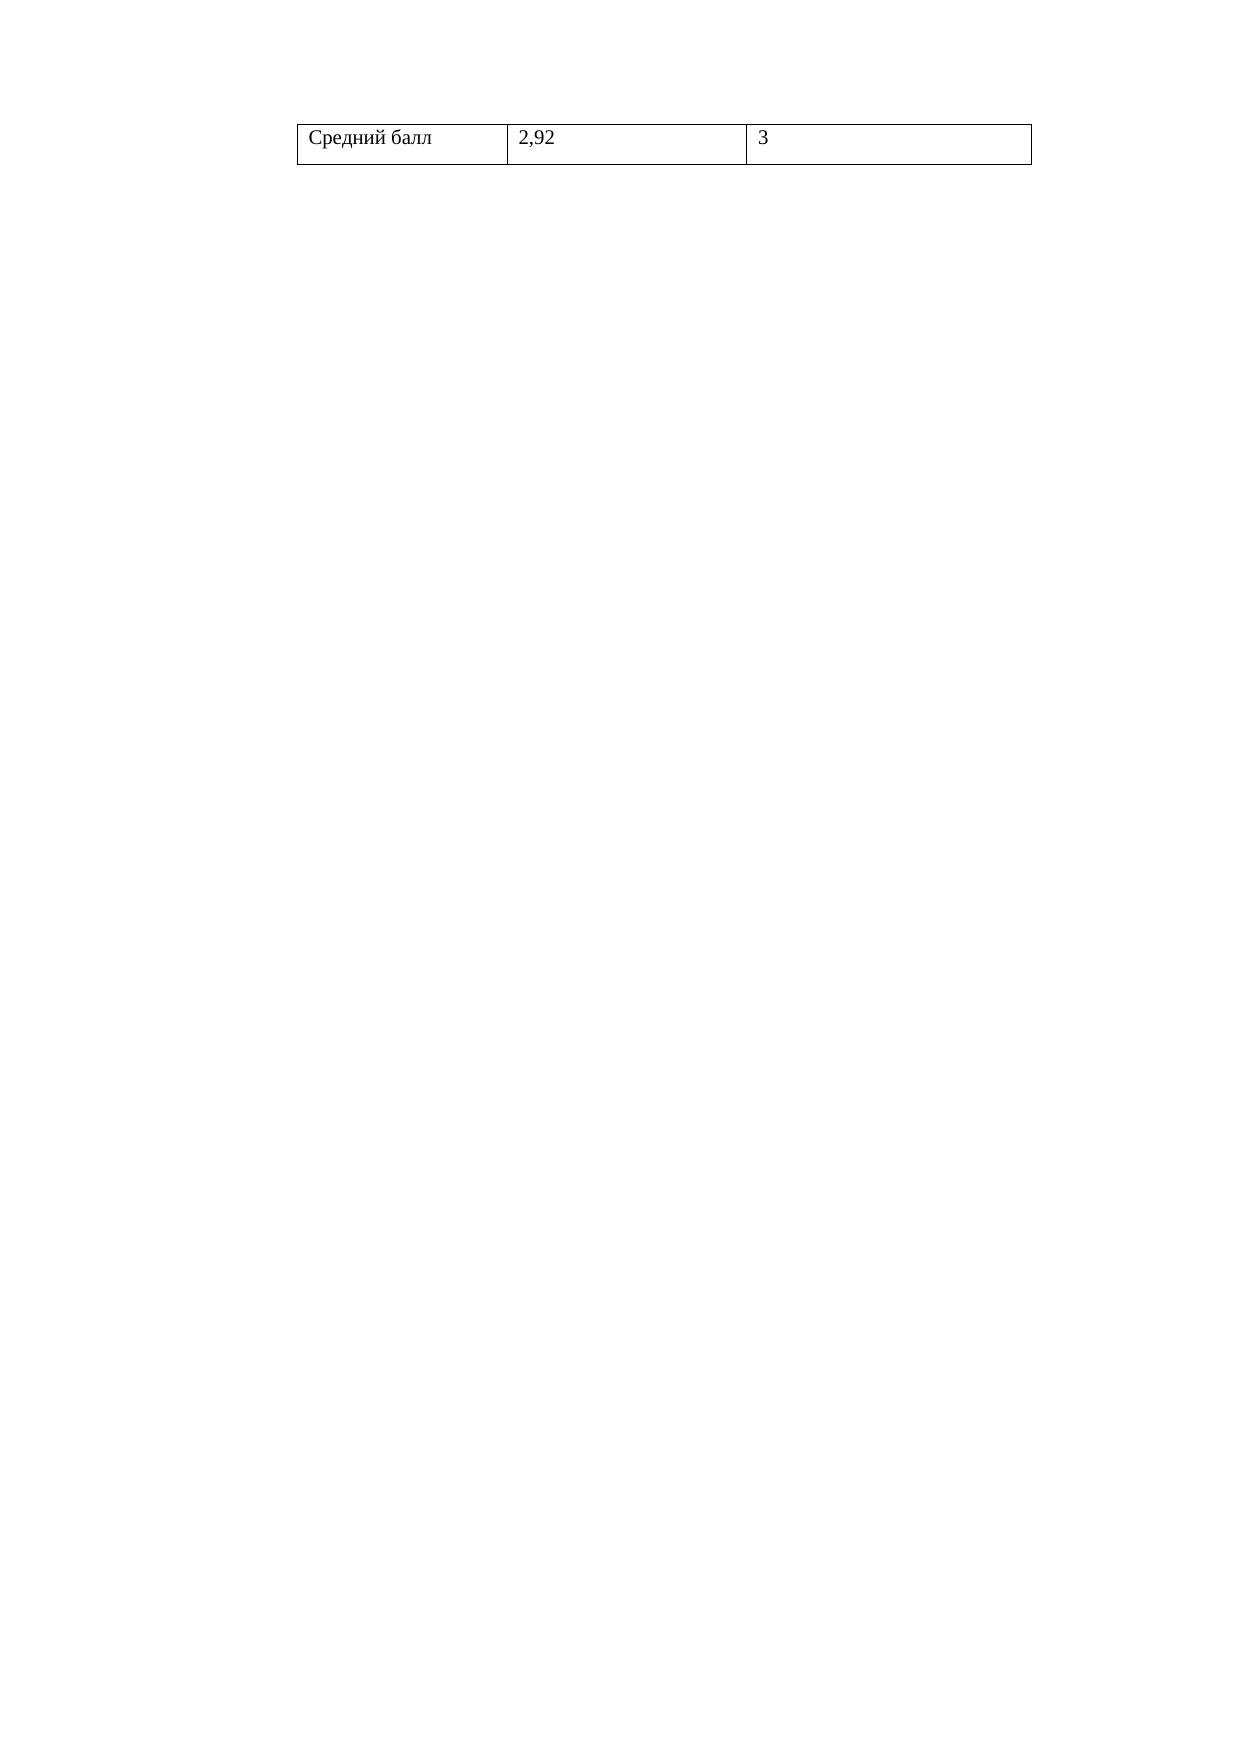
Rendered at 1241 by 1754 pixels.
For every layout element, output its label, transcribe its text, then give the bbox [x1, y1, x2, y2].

table_cell Средний балл [298, 125, 507, 163]
table_cell 2,92 [508, 125, 746, 163]
table_cell 3 [747, 125, 1031, 163]
